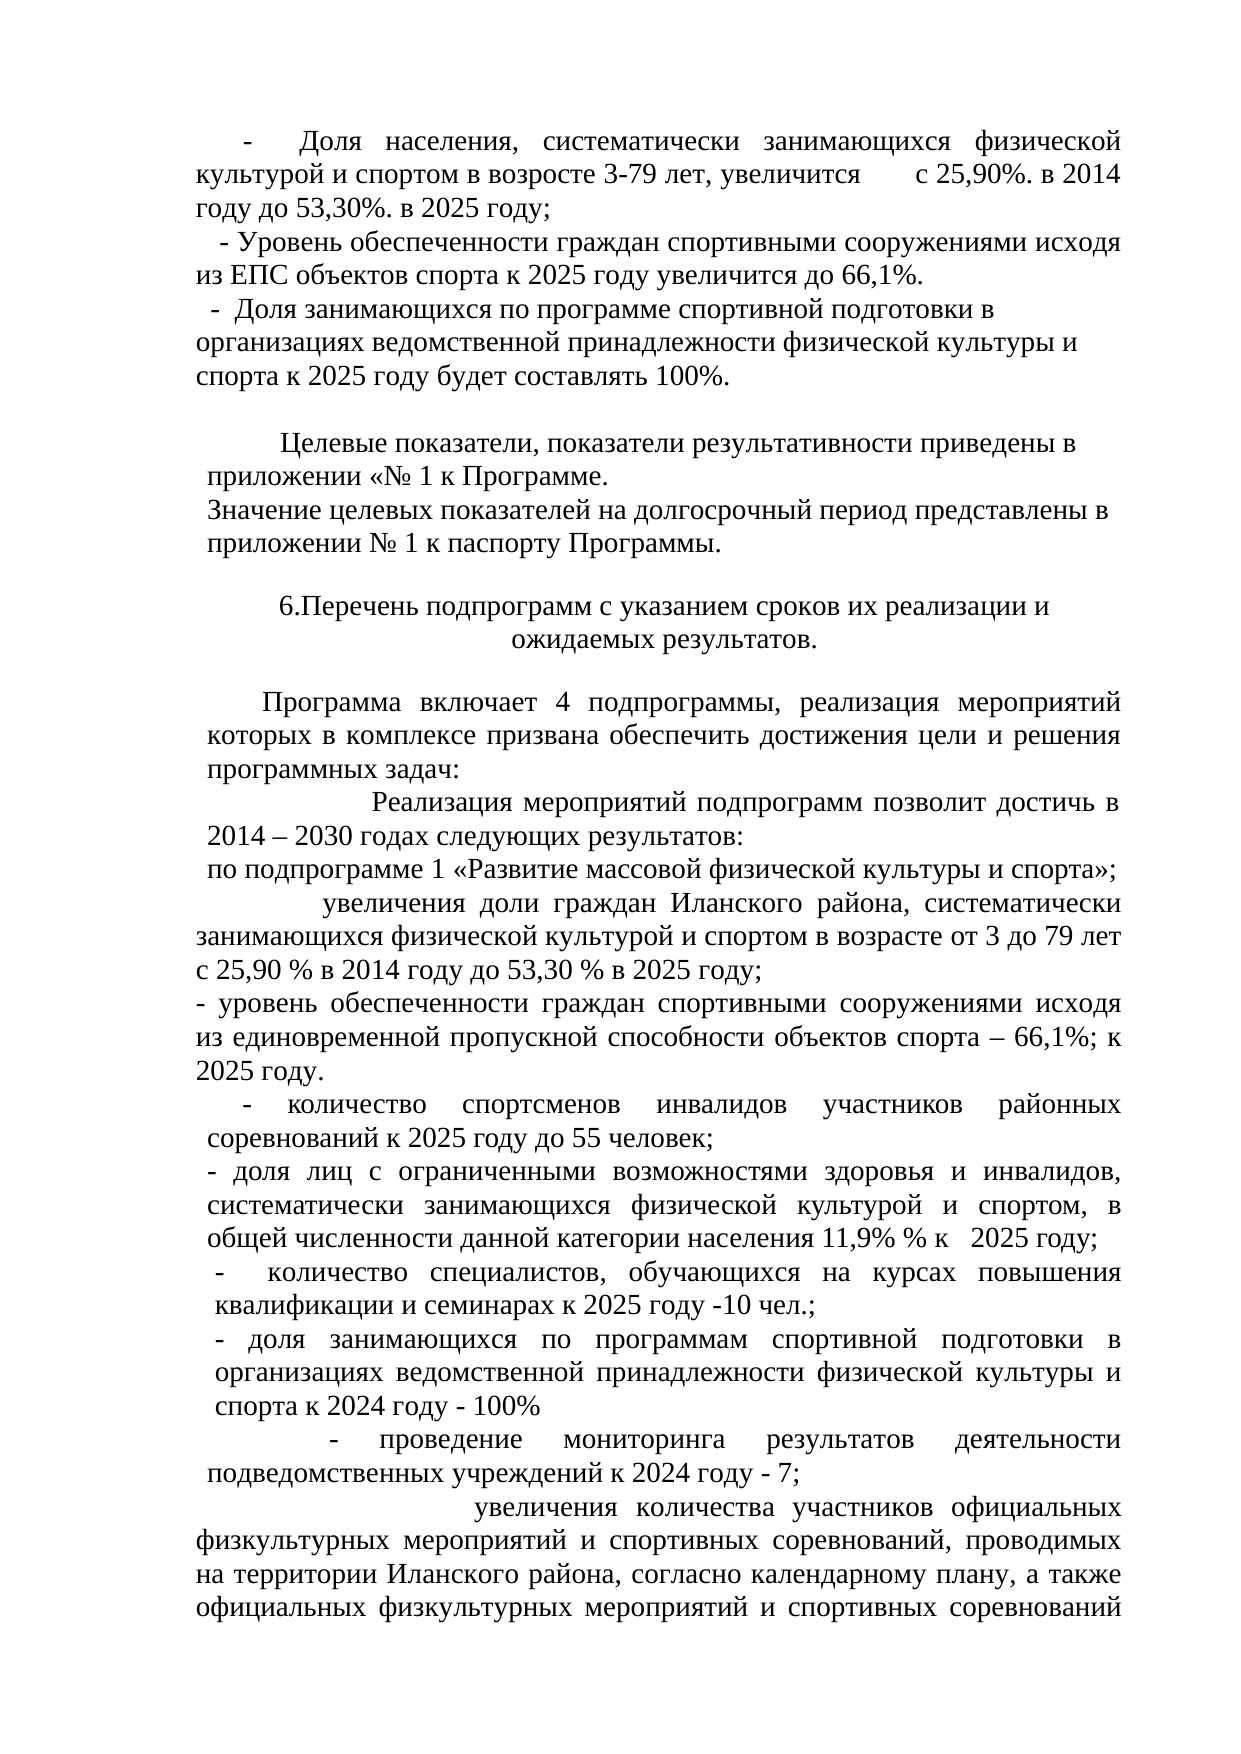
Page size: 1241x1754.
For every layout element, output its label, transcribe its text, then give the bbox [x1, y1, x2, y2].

text увеличения доли граждан Иланского района, систематически занимающихся физической культурой и спортом в возрасте от 3 до 79 лет с 25,90 % в 2014 году до 53,30 % в 2025 году; [196, 885, 1122, 986]
text - проведение мониторинга результатов деятельности подведомственных учреждений к 2024 году - 7; [207, 1422, 1122, 1489]
text - Доля населения, систематически занимающихся физической культурой и спортом в возросте 3-79 лет, увеличится с 25,90%. в 2014 году до 53,30%. в 2025 году; [196, 123, 1122, 224]
text Программа включает 4 подпрограммы, реализация мероприятий которых в комплексе призвана обеспечить достижения цели и решения программных задач: [207, 684, 1122, 784]
text - Уровень обеспеченности граждан спортивными сооружениями исходя из ЕПС объектов спорта к 2025 году увеличится до 66,1%. [196, 224, 1122, 291]
text - доля лиц с ограниченными возможностями здоровья и инвалидов, систематически занимающихся физической культурой и спортом, в общей численности данной категории населения 11,9% % к 2025 году; [207, 1153, 1122, 1254]
text Целевые показатели, показатели результативности приведены в приложении «№ 1 к Программе. [207, 425, 1122, 492]
text - количество специалистов, обучающихся на курсах повышения квалификации и семинарах к 2025 году -10 чел.; [214, 1254, 1122, 1321]
text - уровень обеспеченности граждан спортивными сооружениями исходя из единовременной пропускной способности объектов спорта – 66,1%; к 2025 году. [196, 986, 1122, 1086]
text 6.Перечень подпрограмм с указанием сроков их реализации и ожидаемых результатов. [207, 588, 1122, 655]
text - количество спортсменов инвалидов участников районных соревнований к 2025 году до 55 человек; [207, 1086, 1122, 1153]
text Значение целевых показателей на долгосрочный период представлены в приложении № 1 к паспорту Программы. [207, 492, 1122, 559]
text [196, 1489, 1122, 1623]
text Реализация мероприятий подпрограмм позволит достичь в 2014 – 2030 годах следующих результатов: [207, 784, 1122, 851]
text по подпрограмме 1 «Развитие массовой физической культуры и спорта»; [207, 851, 1122, 885]
text - Доля занимающихся по программе спортивной подготовки в организациях ведомственной принадлежности физической культуры и спорта к 2025 году будет составлять 100%. [196, 291, 1122, 391]
text - доля занимающихся по программам спортивной подготовки в организациях ведомственной принадлежности физической культуры и спорта к 2024 году - 100% [214, 1321, 1122, 1422]
